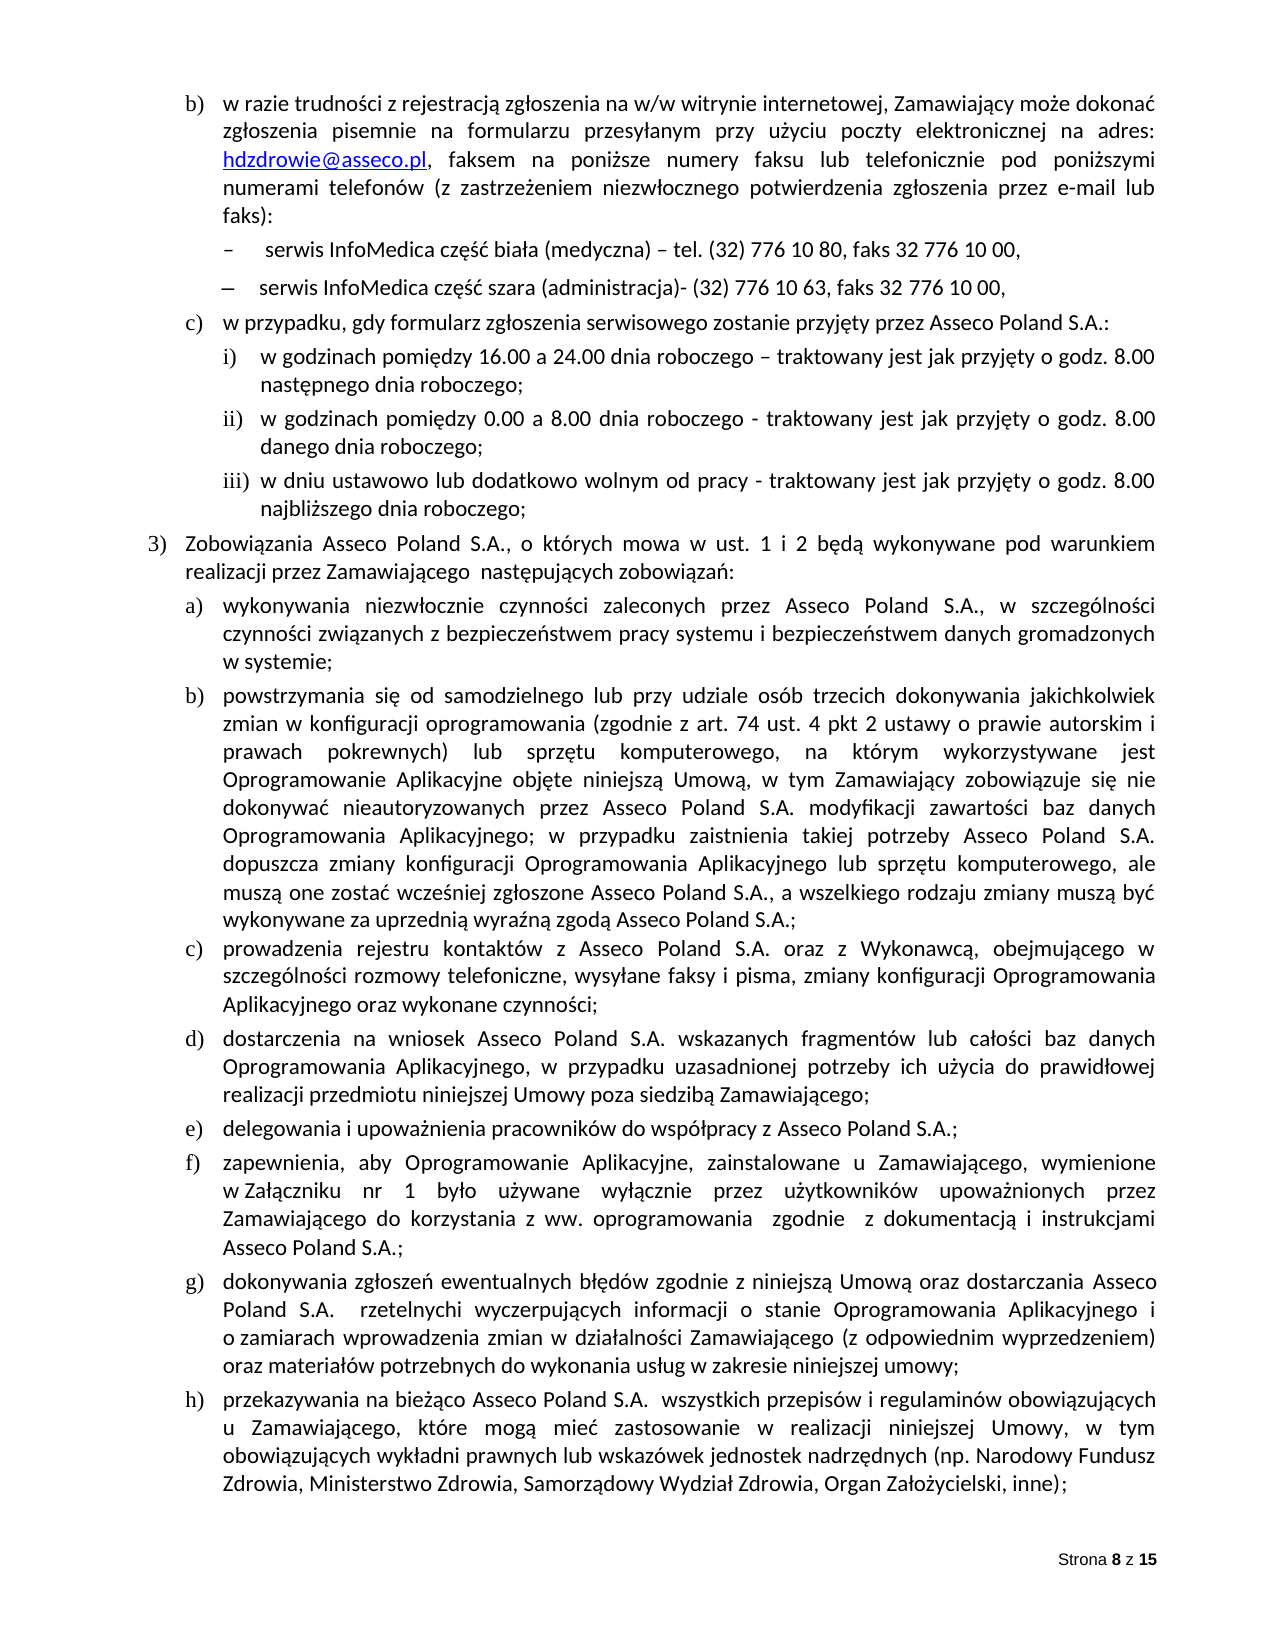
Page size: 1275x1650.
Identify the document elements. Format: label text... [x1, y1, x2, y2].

list przekazywania na bieżąco Asseco Poland S.A. wszystkich przepisów i regulaminów obowiązujących u Zamawiającego, które mogą mieć zastosowanie w realizacji niniejszej Umowy, w tym obowiązujących wykładni prawnych lub wskazówek jednostek nadrzędnych (np. Narodowy Fundusz Zdrowia, Ministerstwo Zdrowia, Samorządowy Wydział Zdrowia, Organ Założycielski, inne); [185, 1385, 1157, 1497]
list Zobowiązania Asseco Poland S.A., o których mowa w ust. 1 i 2 będą wykonywane pod warunkiem realizacji przez Zamawiającego następujących zobowiązań: [148, 529, 1157, 585]
list serwis InfoMedica część szara (administracja)- (32) 776 10 63, faks 32 776 10 00, [221, 273, 1157, 301]
text – serwis InfoMedica część biała (medyczna) – tel. (32) 776 10 80, faks 32 776 10 00, [223, 235, 1157, 263]
list dokonywania zgłoszeń ewentualnych błędów zgodnie z niniejszą Umową oraz dostarczania Asseco Poland S.A. rzetelnychi wyczerpujących informacji o stanie Oprogramowania Aplikacyjnego i o zamiarach wprowadzenia zmian w działalności Zamawiającego (z odpowiednim wyprzedzeniem) oraz materiałów potrzebnych do wykonania usług w zakresie niniejszej umowy; [185, 1267, 1157, 1379]
list w godzinach pomiędzy 8.00 dnia roboczego - traktowany jest jak przyjęty o godz. 8.00 danego dnia roboczego; [223, 404, 1157, 460]
list w dniu ustawowo lub dodatkowo wolnym od pracy - traktowany jest jak przyjęty o godz. 8.00 najbliższego dnia roboczego; [223, 467, 1157, 523]
list zapewnienia, aby Oprogramowanie Aplikacyjne, zainstalowane u Zamawiającego, wymienione w Załączniku nr 1 było używane wyłącznie przez użytkowników upoważnionych przez Zamawiającego do korzystania z ww. oprogramowania zgodnie z dokumentacją i instrukcjami Asseco Poland S.A.; [185, 1148, 1157, 1261]
list prowadzenia rejestru kontaktów z Asseco Poland S.A. oraz z Wykonawcą, obejmującego w szczególności rozmowy telefoniczne, wysyłane faksy i pisma, zmiany konfiguracji Oprogramowania Aplikacyjnego oraz wykonane czynności; [185, 934, 1157, 1018]
list delegowania i upoważnienia pracowników do współpracy z Asseco Poland S.A.; [185, 1114, 1157, 1142]
list w przypadku, gdy formularz zgłoszenia serwisowego zostanie przyjęty przez Asseco Poland S.A.: [185, 308, 1157, 336]
list wykonywania niezwłocznie czynności zaleconych przez Asseco Poland S.A., w szczególności czynności związanych z bezpieczeństwem pracy systemu i bezpieczeństwem danych gromadzonych w systemie; [185, 591, 1157, 675]
list w godzinach pomiędzy 24.00 dnia roboczego – traktowany jest jak przyjęty o godz. 8.00 następnego dnia roboczego; [223, 342, 1157, 398]
list dostarczenia na wniosek Asseco Poland S.A. wskazanych fragmentów lub całości baz danych Oprogramowania Aplikacyjnego, w przypadku uzasadnionej potrzeby ich użycia do prawidłowej realizacji przedmiotu niniejszej Umowy poza siedzibą Zamawiającego; [185, 1024, 1157, 1108]
list w razie trudności z rejestracją zgłoszenia na w/w witrynie internetowej, Zamawiający może dokonać zgłoszenia pisemnie na formularzu przesyłanym przy użyciu poczty elektronicznej na adres: hdzdrowie@asseco.pl, faksem na poniższe numery faksu lub telefonicznie pod poniższymi numerami telefonów (z zastrzeżeniem niezwłocznego potwierdzenia zgłoszenia przez e-mail lub faks): [185, 89, 1157, 229]
list powstrzymania się od samodzielnego lub przy udziale osób trzecich dokonywania jakichkolwiek zmian w konfiguracji oprogramowania (zgodnie z art. 74 ust. 4 pkt 2 ustawy o prawie autorskim i prawach pokrewnych) lub sprzętu komputerowego, na którym wykorzystywane jest Oprogramowanie Aplikacyjne objęte niniejszą Umową, w tym Zamawiający zobowiązuje się nie dokonywać nieautoryzowanych przez Asseco Poland S.A. modyfikacji zawartości baz danych Oprogramowania Aplikacyjnego; w przypadku zaistnienia takiej potrzeby Asseco Poland S.A. dopuszcza zmiany konfiguracji Oprogramowania Aplikacyjnego lub sprzętu komputerowego, ale muszą one zostać wcześniej zgłoszone Asseco Poland S.A., a wszelkiego rodzaju zmiany muszą być wykonywane za uprzednią wyraźną zgodą Asseco Poland S.A.; [185, 681, 1157, 934]
